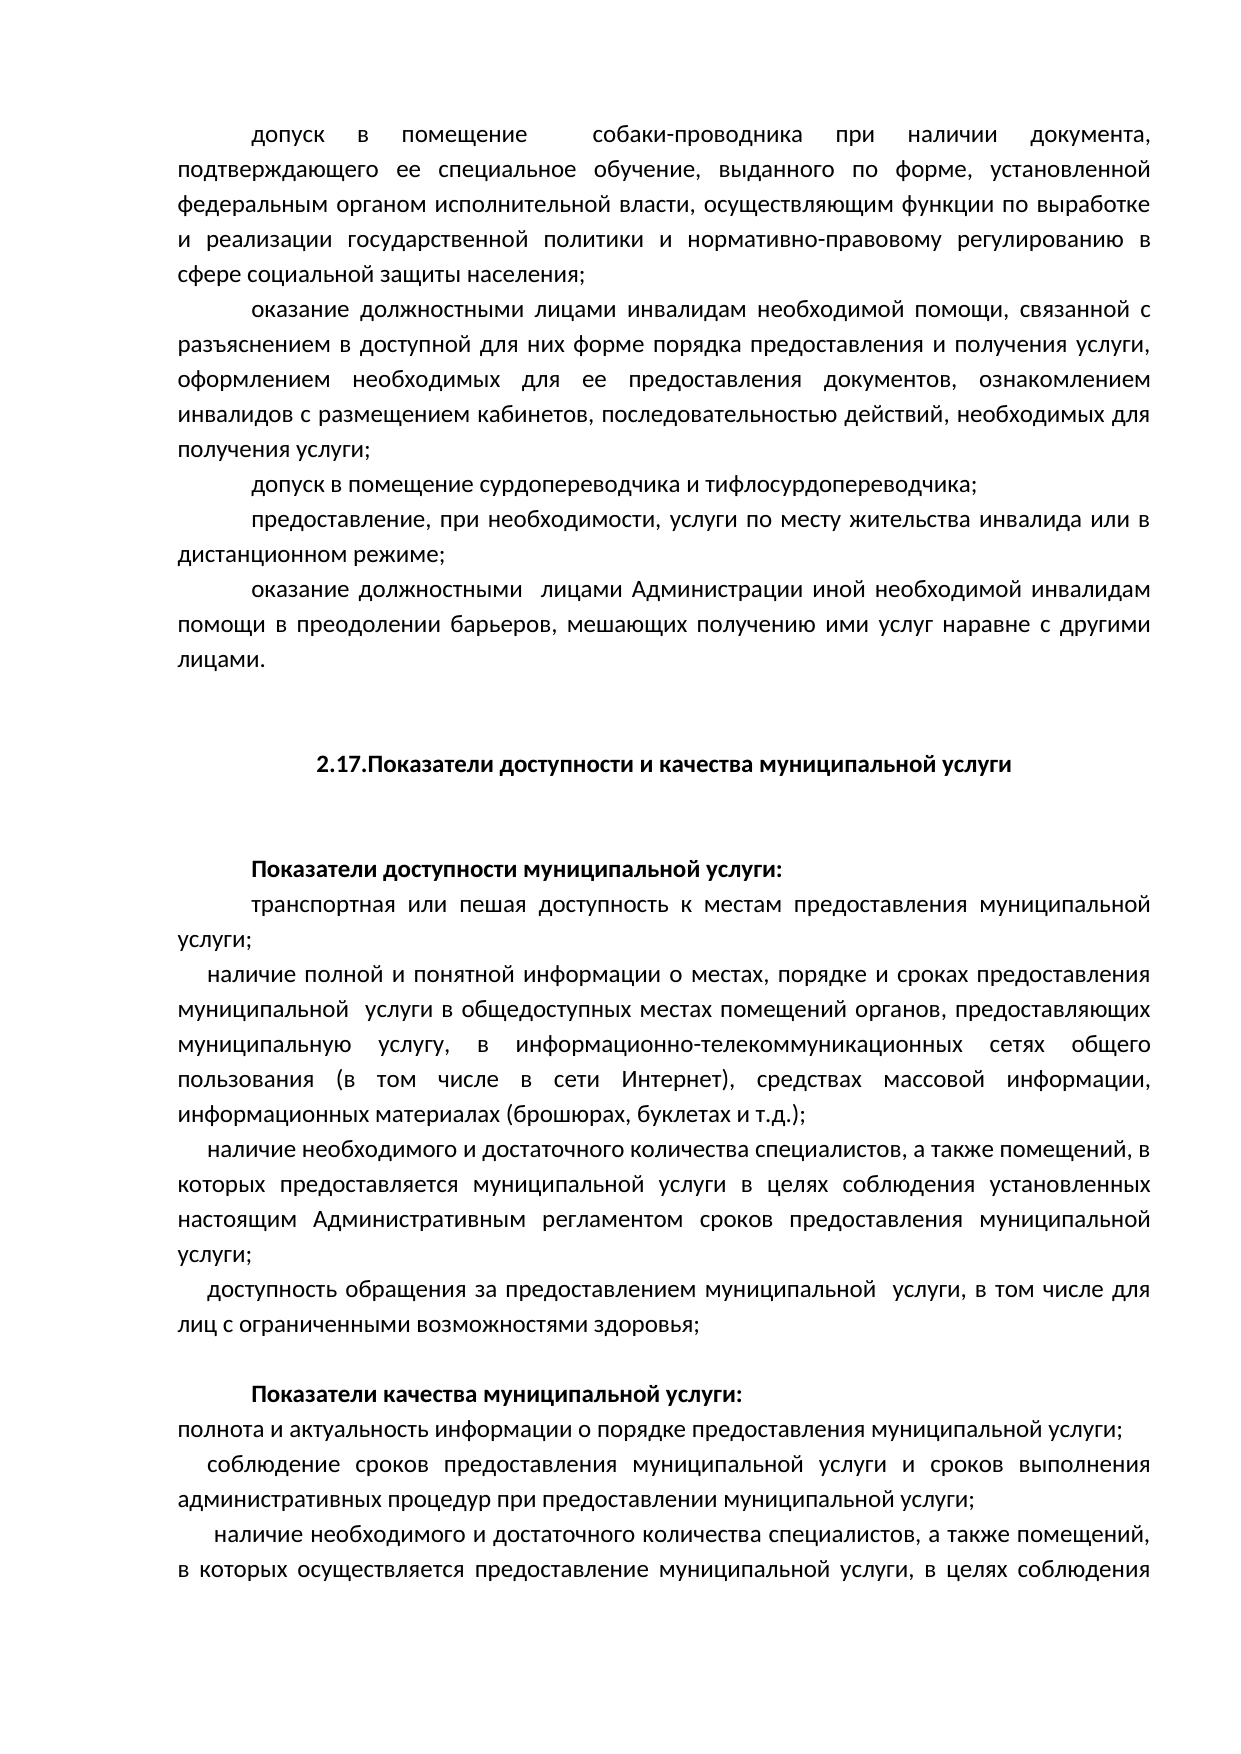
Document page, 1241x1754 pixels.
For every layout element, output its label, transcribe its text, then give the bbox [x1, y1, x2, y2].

text Показатели доступности муниципальной услуги: [177, 853, 1152, 884]
text предоставление, при необходимости, услуги по месту жительства инвалида или в дистанционном режиме; [177, 503, 1152, 569]
text оказание должностными лицами инвалидам необходимой помощи, связанной с разъяснением в доступной для них форме порядка предоставления и получения услуги, оформлением необходимых для ее предоставления документов, ознакомлением инвалидов с размещением кабинетов, последовательностью действий, необходимых для получения услуги; [177, 293, 1152, 464]
text соблюдение сроков предоставления муниципальной услуги и сроков выполнения административных процедур при предоставлении муниципальной услуги; [177, 1448, 1152, 1514]
text доступность обращения за предоставлением муниципальной услуги, в том числе для лиц с ограниченными возможностями здоровья; [177, 1273, 1152, 1339]
text наличие необходимого и достаточного количества специалистов, а также помещений, в которых предоставляется муниципальной услуги в целях соблюдения установленных настоящим Административным регламентом сроков предоставления муниципальной услуги; [177, 1133, 1152, 1269]
text допуск в помещение собаки-проводника при наличии документа, подтверждающего ее специальное обучение, выданного по форме, установленной федеральным органом исполнительной власти, осуществляющим функции по выработке и реализации государственной политики и нормативно-правовому регулированию в сфере социальной защиты населения; [177, 118, 1152, 289]
text наличие полной и понятной информации о местах, порядке и сроках предоставления муниципальной услуги в общедоступных местах помещений органов, предоставляющих муниципальную услугу, в информационно-телекоммуникационных сетях общего пользования (в том числе в сети Интернет), средствах массовой информации, информационных материалах (брошюрах, буклетах и т.д.); [177, 958, 1152, 1129]
text оказание должностными лицами Администрации иной необходимой инвалидам помощи в преодолении барьеров, мешающих получению ими услуг наравне с другими лицами. [177, 573, 1152, 674]
text 2.17.Показатели доступности и качества муниципальной услуги [177, 748, 1152, 779]
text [177, 1518, 1152, 1584]
text транспортная или пешая доступность к местам предоставления муниципальной услуги; [177, 888, 1152, 954]
text допуск в помещение сурдопереводчика и тифлосурдопереводчика; [177, 468, 1152, 499]
text Показатели качества муниципальной услуги: [177, 1378, 1152, 1409]
text полнота и актуальность информации о порядке предоставления муниципальной услуги; [177, 1413, 1152, 1444]
